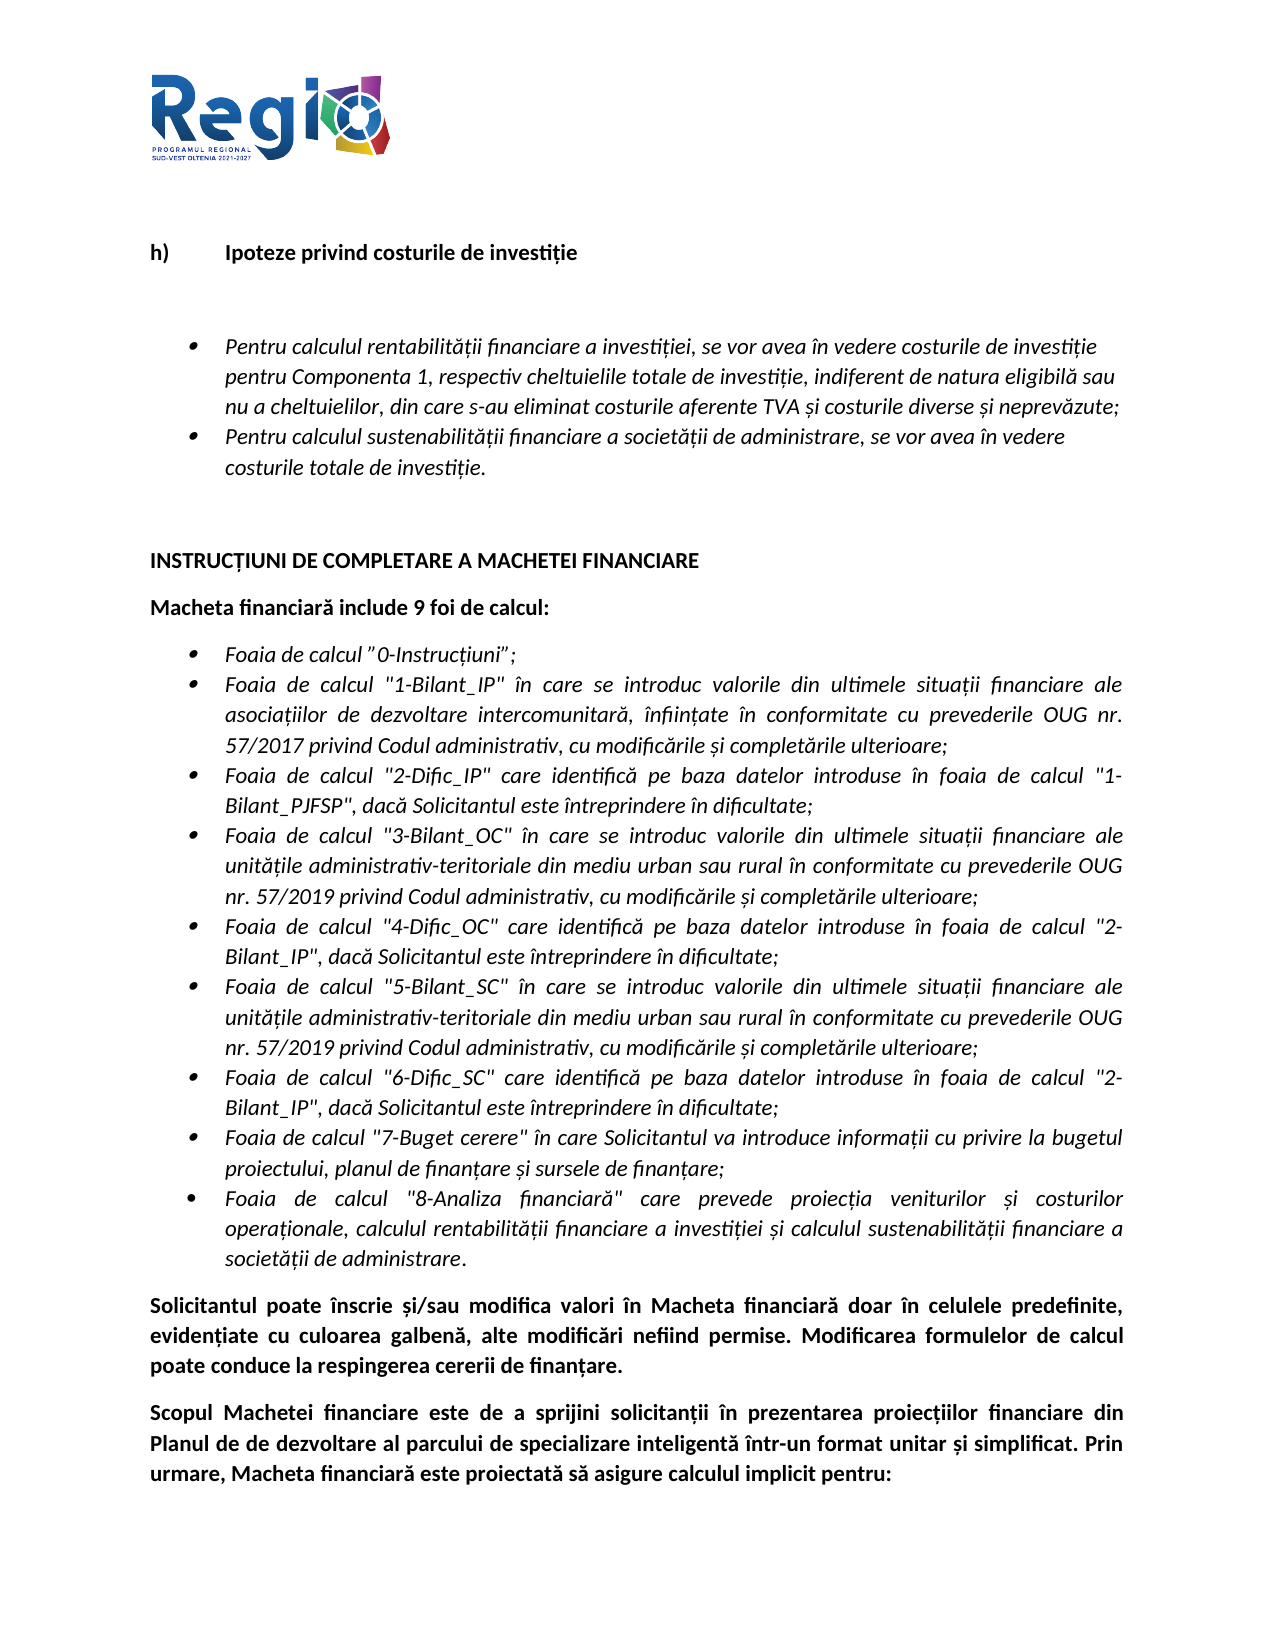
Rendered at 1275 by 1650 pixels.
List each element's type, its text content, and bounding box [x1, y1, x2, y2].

list Foaia de calcul ”0-Instrucțiuni”; [187, 640, 1125, 668]
list Pentru calculul rentabilității financiare a investiției, se vor avea în vedere costurile de investiție pentru Componenta 1, respectiv cheltuielile totale de investiție, indiferent de natura eligibilă sau nu a cheltuielilor, din care s-au eliminat costurile aferente TVA și costurile diverse și neprevăzute; [187, 332, 1125, 420]
list Foaia de calcul "3-Bilant_OC" în care se introduc valorile din ultimele situații financiare ale unitățile administrativ-teritoriale din mediu urban sau rural în conformitate cu prevederile OUG nr. 57/2019 privind Codul administrativ, cu modificările și completările ulterioare; [187, 821, 1125, 910]
text h) Ipoteze privind costurile de investiție [150, 238, 1125, 266]
text Scopul Machetei financiare este de a sprijini solicitanții în prezentarea proiecțiilor financiare din Planul de de dezvoltare al parcului de specializare inteligentă într-un format unitar și simplificat. Prin urmare, Macheta financiară este proiectată să asigure calculul implicit pentru: [150, 1398, 1125, 1487]
list Foaia de calcul "1-Bilant_IP" în care se introduc valorile din ultimele situații financiare ale asociațiilor de dezvoltare intercomunitară, înființate în conformitate cu prevederile OUG nr. 57/2017 privind Codul administrativ, cu modificările și completările ulterioare; [187, 670, 1125, 759]
picture [150, 73, 392, 164]
list Foaia de calcul "4-Dific_OC" care identifică pe baza datelor introduse în foaia de calcul "2-Bilant_IP", dacă Solicitantul este întreprindere în dificultate; [187, 912, 1125, 970]
list Pentru calculul sustenabilității financiare a societății de administrare, se vor avea în vedere costurile totale de investiție. [187, 422, 1125, 481]
text Solicitantul poate înscrie și/sau modifica valori în Macheta financiară doar în celulele predefinite, evidențiate cu culoarea galbenă, alte modificări nefiind permise. Modificarea formulelor de calcul poate conduce la respingerea cererii de finanțare. [150, 1291, 1125, 1379]
text INSTRUCȚIUNI DE COMPLETARE A MACHETEI FINANCIARE [150, 546, 1125, 574]
text Macheta financiară include 9 foi de calcul: [150, 593, 1125, 621]
list Foaia de calcul "6-Dific_SC" care identifică pe baza datelor introduse în foaia de calcul "2-Bilant_IP", dacă Solicitantul este întreprindere în dificultate; [187, 1063, 1125, 1121]
list Foaia de calcul "5-Bilant_SC" în care se introduc valorile din ultimele situații financiare ale unitățile administrativ-teritoriale din mediu urban sau rural în conformitate cu prevederile OUG nr. 57/2019 privind Codul administrativ, cu modificările și completările ulterioare; [187, 972, 1125, 1061]
list Foaia de calcul "7-Buget cerere" în care Solicitantul va introduce informații cu privire la bugetul proiectului, planul de finanțare și sursele de finanțare; [187, 1123, 1125, 1182]
list Foaia de calcul "8-Analiza financiară" care prevede proiecția veniturilor și costurilor operaționale, calculul rentabilității financiare a investiției și calculul sustenabilității financiare a societății de administrare. [187, 1184, 1125, 1272]
list Foaia de calcul "2-Dific_IP" care identifică pe baza datelor introduse în foaia de calcul "1-Bilant_PJFSP", dacă Solicitantul este întreprindere în dificultate; [187, 761, 1125, 819]
